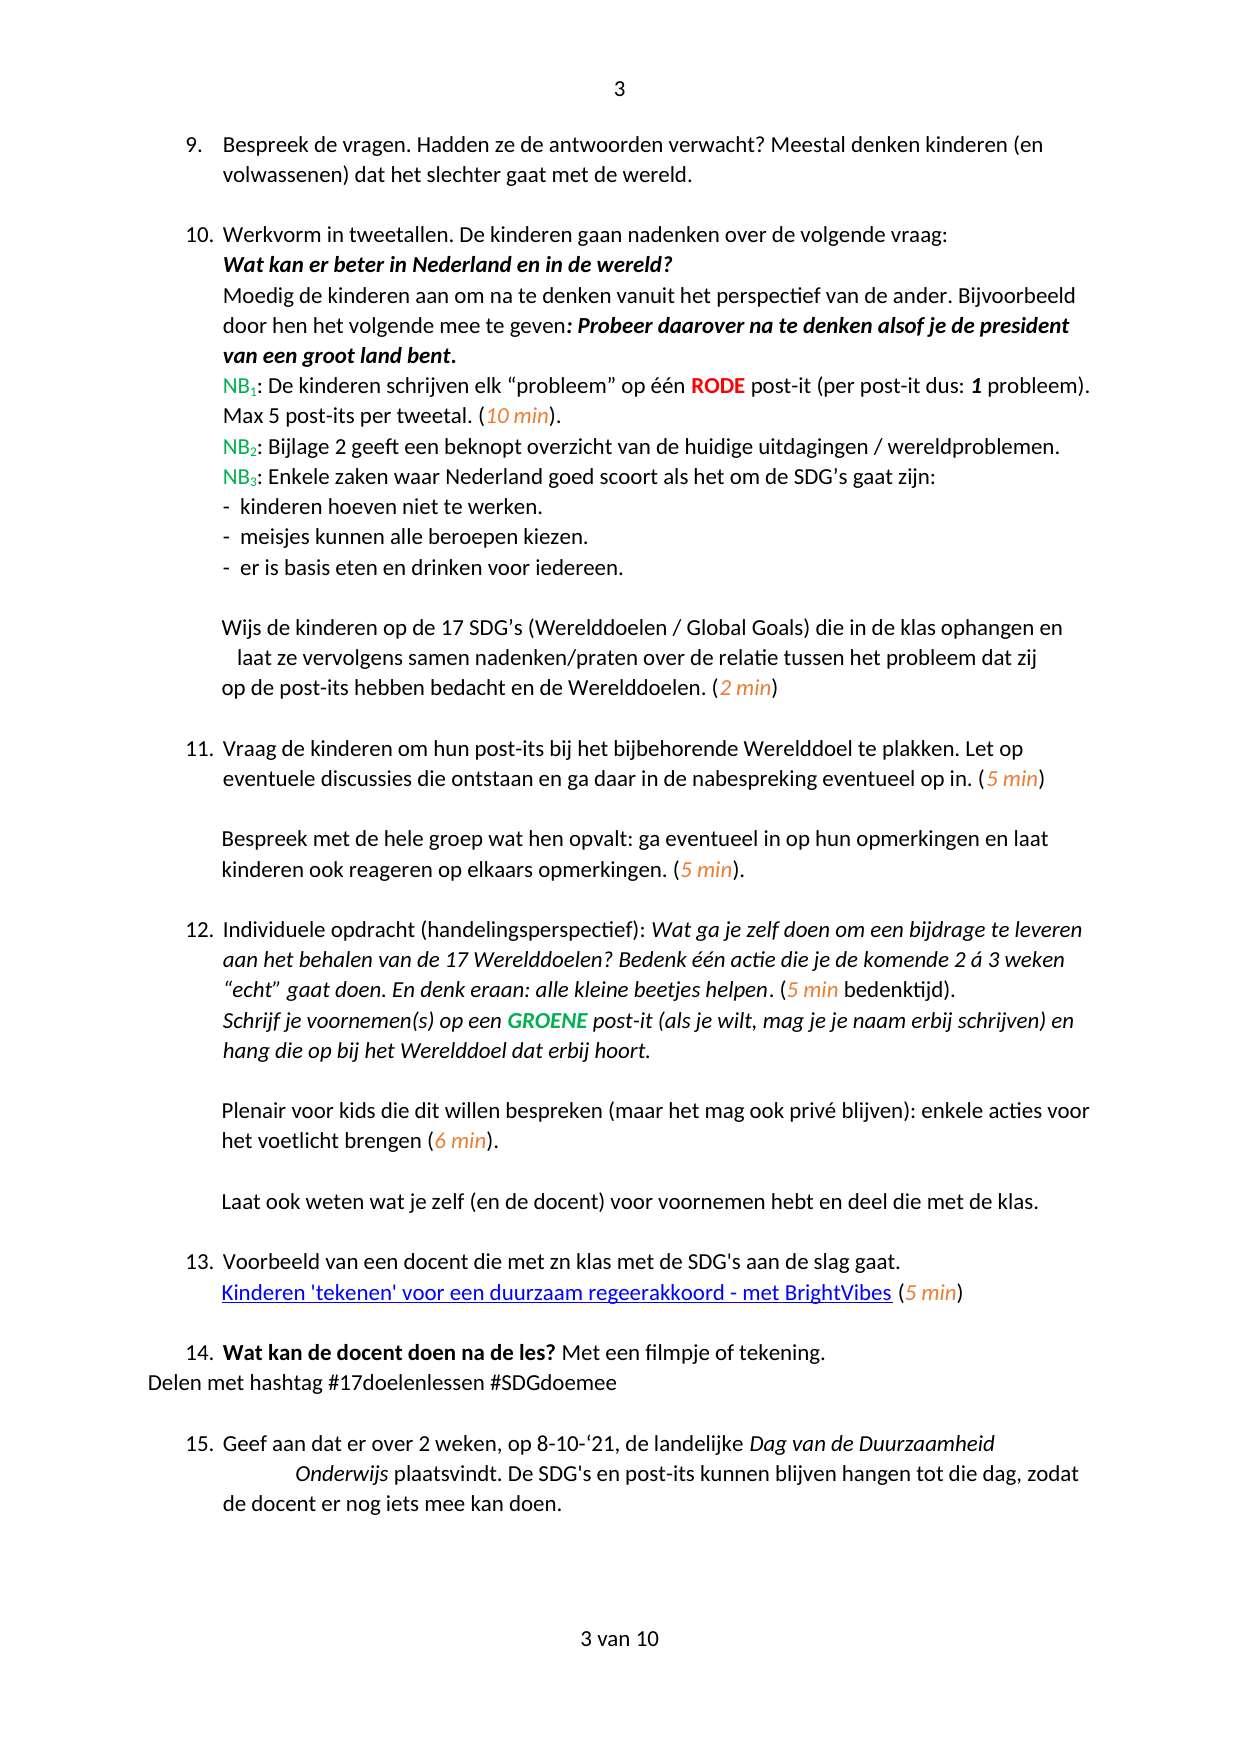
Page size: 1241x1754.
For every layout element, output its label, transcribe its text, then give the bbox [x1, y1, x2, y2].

list Individuele opdracht (handelingsperspectief): Wat ga je zelf doen om een bijdrage te leveren aan het behalen van de 17 Werelddoelen? Bedenk één actie die je de komende 2 á 3 weken “echt” gaat doen. En denk eraan: alle kleine beetjes helpen. (5 min bedenktijd). Schrijf je voornemen(s) op een GROENE post-it (als je wilt, mag je je naam erbij schrijven) en hang die op bij het Werelddoel dat erbij hoort. [185, 915, 1093, 1094]
text op de post-its hebben bedacht en de Werelddoelen. (2 min) [148, 673, 1093, 732]
list Vraag de kinderen om hun post-its bij het bijbehorende Werelddoel te plakken. Let op eventuele discussies die ontstaan en ga daar in de nabespreking eventueel op in. (5 min) [185, 734, 1093, 822]
text Kinderen 'tekenen' voor een duurzaam regeerakkoord - met BrightVibes (5 min) [148, 1278, 1093, 1306]
list Geef aan dat er over 2 weken, op 8-10-‘21, de landelijke Dag van de Duurzaamheid Onderwijs plaatsvindt. De SDG's en post-its kunnen blijven hangen tot die dag, zodat de docent er nog iets mee kan doen. [185, 1429, 1093, 1517]
list Wat kan de docent doen na de les? Met een filmpje of tekening. [185, 1338, 1093, 1366]
list Voorbeeld van een docent die met zn klas met de SDG's aan de slag gaat. [185, 1247, 1093, 1276]
text Wijs de kinderen op de 17 SDG’s (Werelddoelen / Global Goals) die in de klas ophangen en laat ze vervolgens samen nadenken/praten over de relatie tussen het probleem dat zij [148, 613, 1093, 671]
list Bespreek de vragen. Hadden ze de antwoorden verwacht? Meestal denken kinderen (en volwassenen) dat het slechter gaat met de wereld. [185, 130, 1093, 218]
list Werkvorm in tweetallen. De kinderen gaan nadenken over de volgende vraag: Wat kan er beter in Nederland en in de wereld? Moedig de kinderen aan om na te denken vanuit het perspectief van de ander. Bijvoorbeeld door hen het volgende mee te geven: Probeer daarover na te denken alsof je de president van een groot land bent. NB1: De kinderen schrijven elk “probleem” op één RODE post-it (per post-it dus: 1 probleem). Max 5 post-its per tweetal. (10 min). NB2: Bijlage 2 geeft een beknopt overzicht van de huidige uitdagingen / wereldproblemen. NB3: Enkele zaken waar Nederland goed scoort als het om de SDG’s gaat zijn: - kinderen hoeven niet te werken. - meisjes kunnen alle beroepen kiezen. - er is basis eten en drinken voor iedereen. [185, 220, 1093, 611]
text Plenair voor kids die dit willen bespreken (maar het mag ook privé blijven): enkele acties voor het voetlicht brengen (6 min). [148, 1096, 1093, 1155]
text Bespreek met de hele groep wat hen opvalt: ga eventueel in op hun opmerkingen en laat kinderen ook reageren op elkaars opmerkingen. (5 min). [148, 824, 1093, 913]
text Laat ook weten wat je zelf (en de docent) voor voornemen hebt en deel die met de klas. [148, 1187, 1093, 1245]
text Delen met hashtag #17doelenlessen #SDGdoemee [148, 1368, 1093, 1396]
